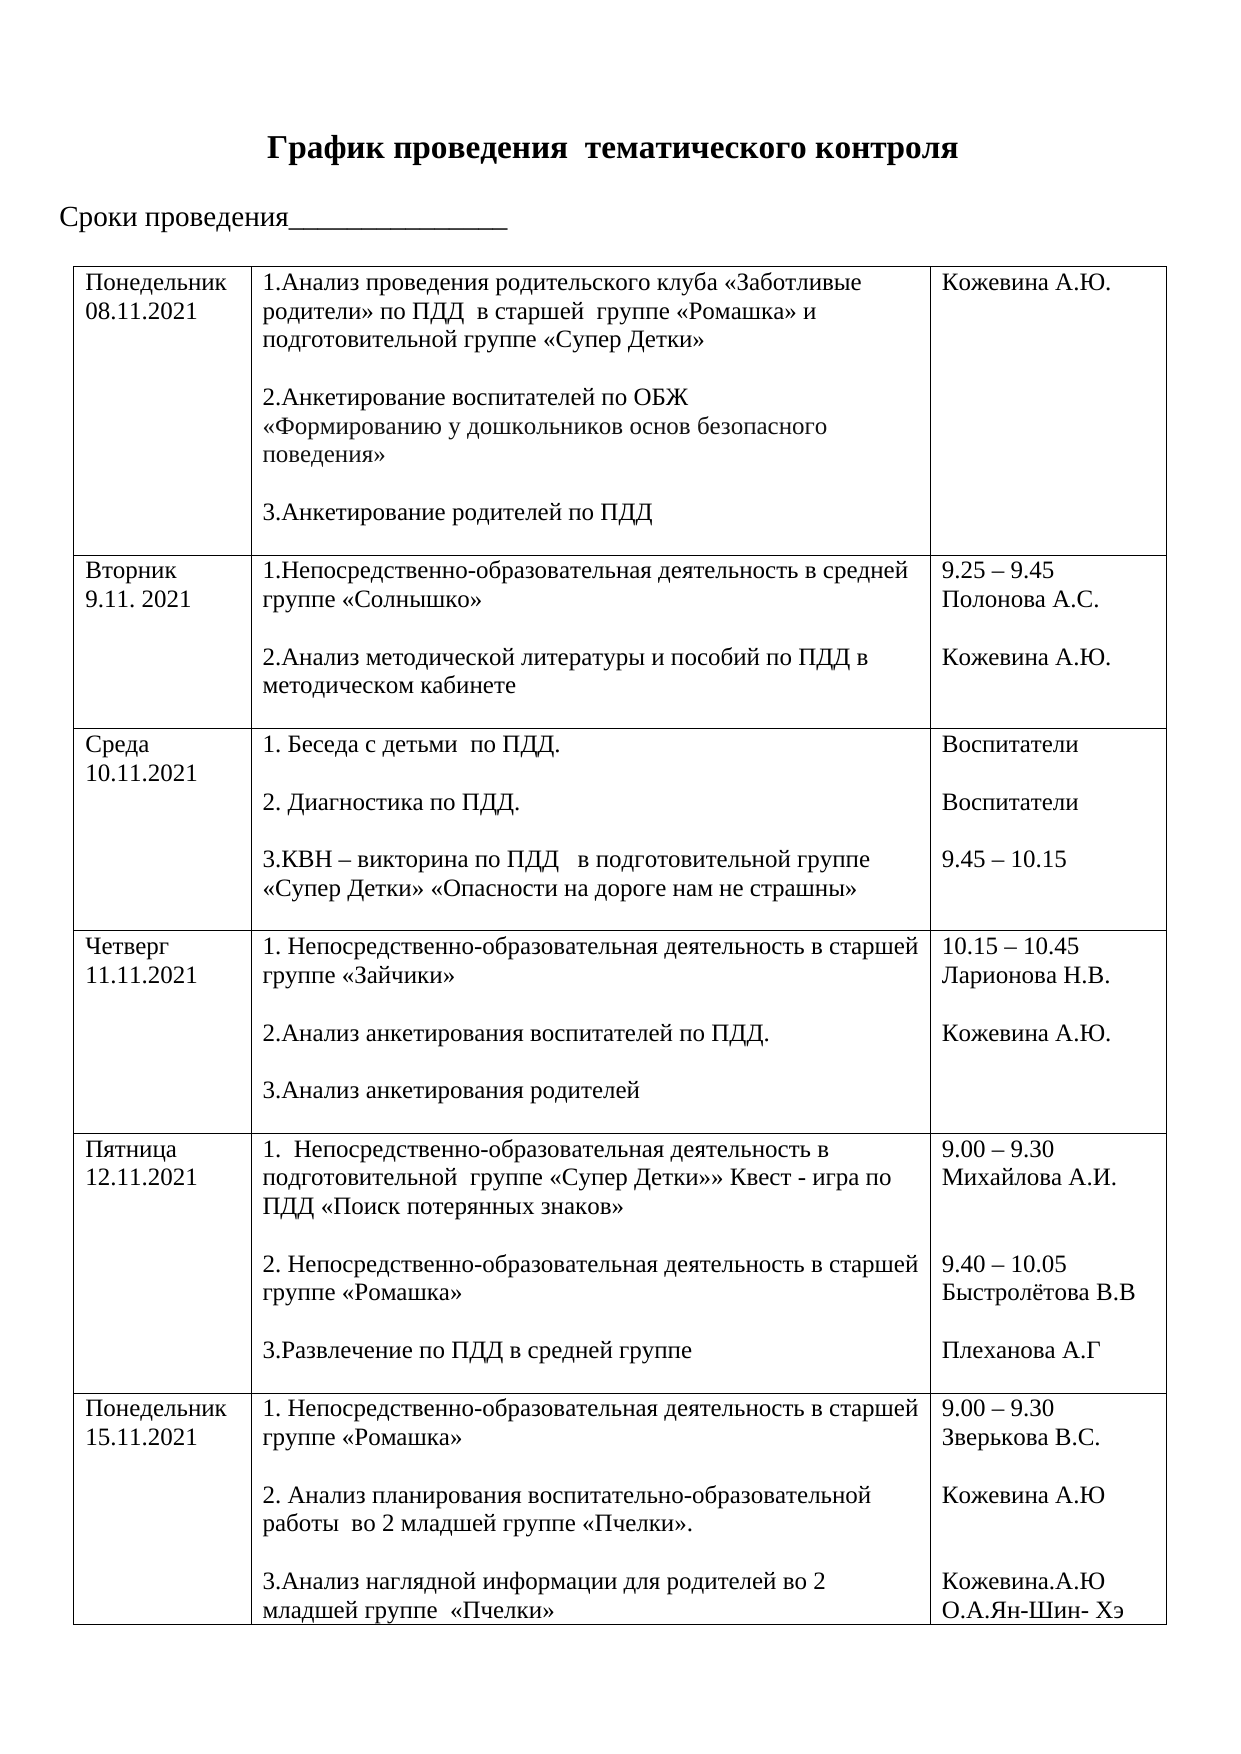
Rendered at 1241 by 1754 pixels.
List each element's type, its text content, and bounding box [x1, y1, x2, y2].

table_cell 9.00 – 9.30 Михайлова А.И. 9.40 – 10.05 Быстролётова В.В Плеханова А.Г [931, 1134, 1166, 1392]
text График проведения тематического контроля [59, 127, 1167, 165]
text Сроки проведения_______________ [59, 199, 1167, 232]
table_cell Среда 10.11.2021 [74, 729, 251, 930]
table_cell Пятница 12.11.2021 [74, 1134, 251, 1392]
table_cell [74, 1394, 251, 1623]
table_cell 1. Непосредственно-образовательная деятельность в подготовительной группе «Супер Детки»» Квест - игра по ПДД «Поиск потерянных знаков» 2. Непосредственно-образовательная деятельность в старшей группе «Ромашка» 3.Развлечение по ПДД в средней группе [252, 1134, 930, 1392]
table_cell Вторник 9.11. 2021 [74, 556, 251, 728]
table_cell 9.25 – 9.45 Полонова А.С. Кожевина А.Ю. [931, 556, 1166, 728]
table_cell 1.Непосредственно-образовательная деятельность в средней группе «Солнышко» 2.Анализ методической литературы и пособий по ПДД в методическом кабинете [252, 556, 930, 728]
table_cell 10.15 – 10.45 Ларионова Н.В. Кожевина А.Ю. [931, 931, 1166, 1133]
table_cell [252, 1394, 930, 1623]
table_cell Воспитатели Воспитатели 9.45 – 10.15 [931, 729, 1166, 930]
table_cell 1. Непосредственно-образовательная деятельность в старшей группе «Зайчики» 2.Анализ анкетирования воспитателей по ПДД. 3.Анализ анкетирования родителей [252, 931, 930, 1133]
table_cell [931, 1394, 1166, 1623]
table_header 1.Анализ проведения родительского клуба «Заботливые родители» по ПДД в старшей группе «Ромашка» и подготовительной группе «Супер Детки» 2.Анкетирование воспитателей по ОБЖ «Формированию у дошкольников основ безопасного поведения» 3.Анкетирование родителей по ПДД [252, 267, 930, 554]
table_cell Четверг 11.11.2021 [74, 931, 251, 1133]
table_header Кожевина А.Ю. [931, 267, 1166, 554]
table_cell 1. Беседа с детьми по ПДД. 2. Диагностика по ПДД. 3.КВН – викторина по ПДД в подготовительной группе «Супер Детки» «Опасности на дороге нам не страшны» [252, 729, 930, 930]
table_header Понедельник 08.11.2021 [74, 267, 251, 554]
